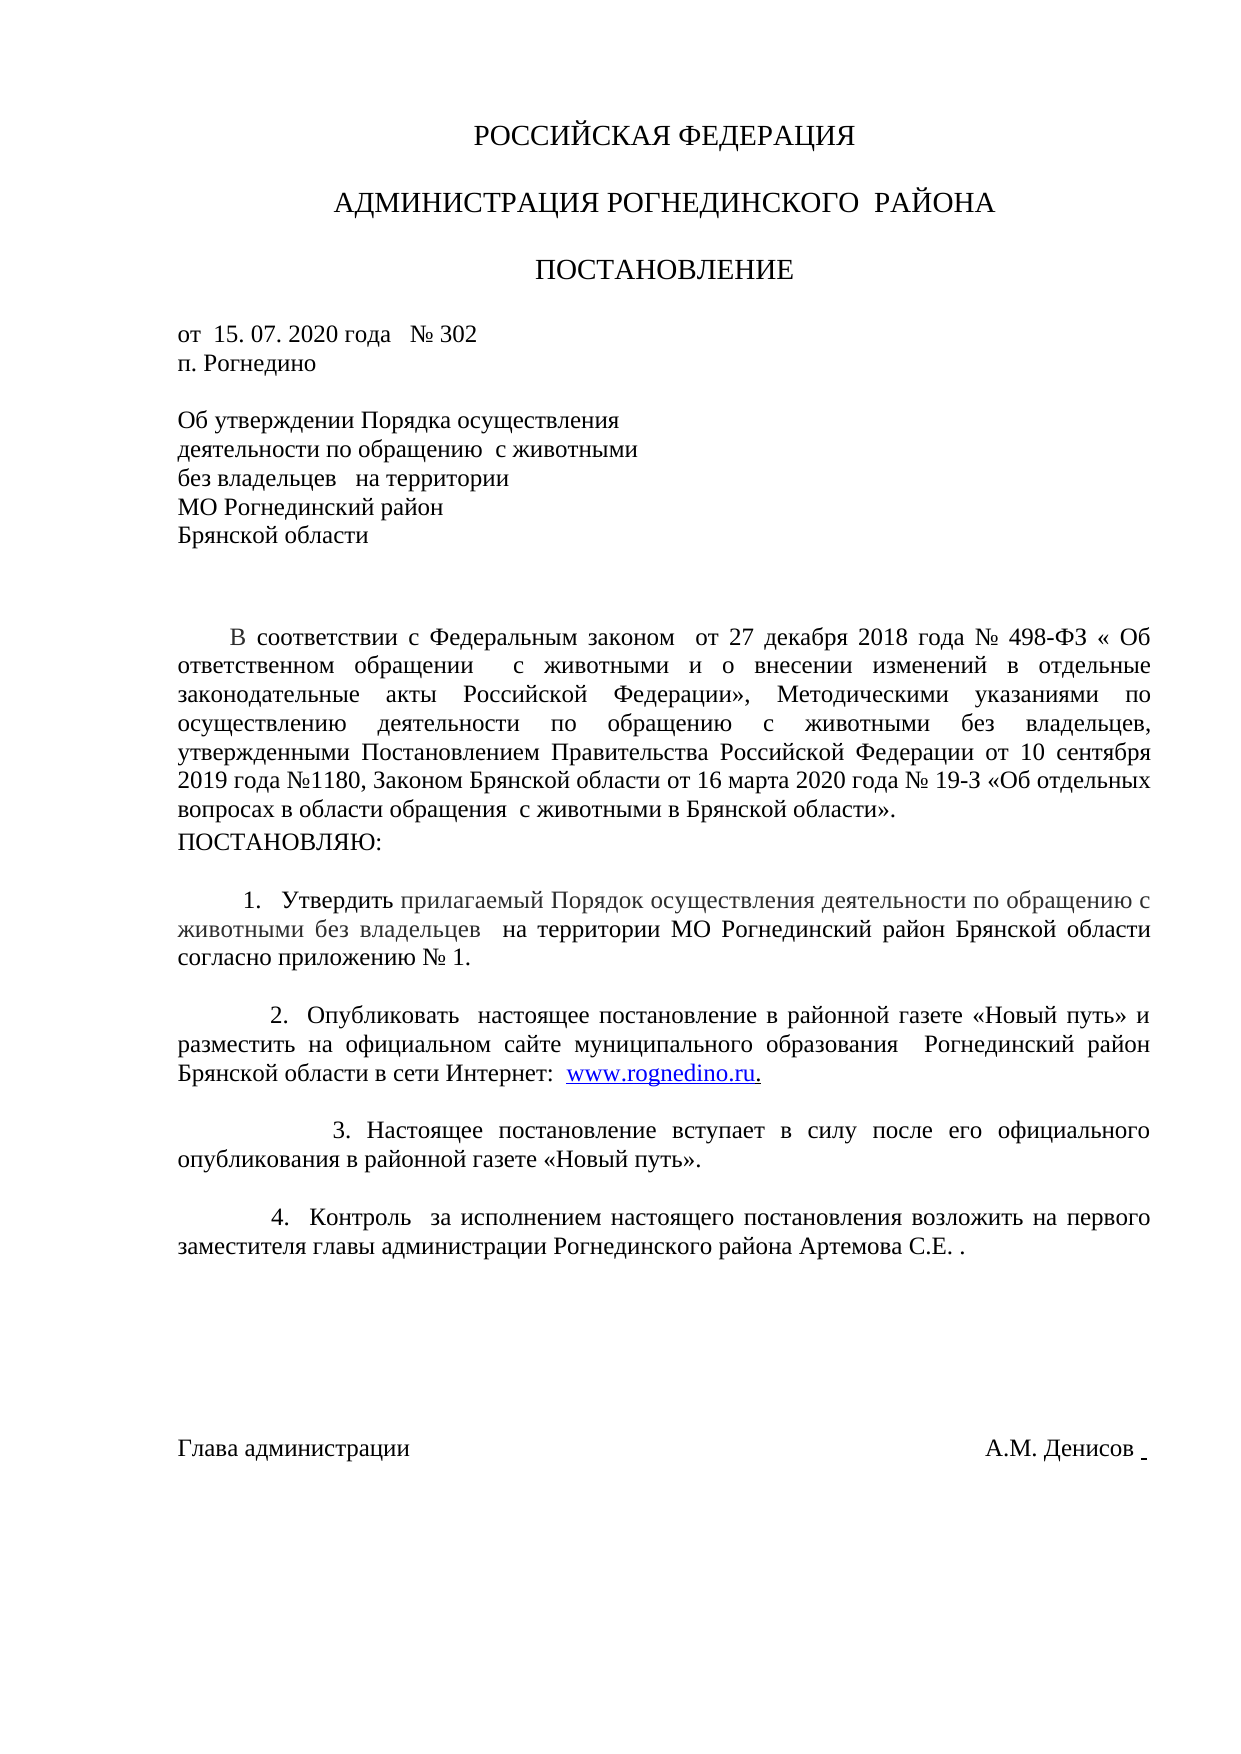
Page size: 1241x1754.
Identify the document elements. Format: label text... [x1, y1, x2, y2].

subtitle деятельности по обращению с животными [177, 434, 1152, 463]
text от 15. 07. 2020 года № 302 [177, 319, 1152, 348]
text ПОСТАНОВЛЯЮ: [177, 823, 1152, 856]
text В соответствии с Федеральным законом от 27 декабря 2018 года № 498-ФЗ « Об ответственном обращении с животными и о внесении изменений в отдельные законодательные акты Российской Федерации», Методическими указаниями по осуществлению деятельности по обращению с животными без владельцев, утвержденными Постановлением Правительства Российской Федерации от 10 сентября 2019 года №1180, Законом Брянской области от 16 марта 2020 года № 19-З «Об отдельных вопросах в области обращения с животными в Брянской области». [177, 622, 1152, 823]
text 2. Опубликовать настоящее постановление в районной газете «Новый путь» и разместить на официальном сайте муниципального образования Рогнединский район Брянской области в сети Интернет: www.rognedino.ru. [177, 1000, 1152, 1087]
text 3. Настоящее постановление вступает в силу после его официального опубликования в районной газете «Новый путь». [177, 1115, 1152, 1173]
title РОССИЙСКАЯ ФЕДЕРАЦИЯ [177, 118, 1152, 152]
text Глава администрации А.М. Денисов [177, 1433, 1152, 1462]
text 4. Контроль за исполнением настоящего постановления возложить на первого заместителя главы администрации Рогнединского района Артемова С.Е. . [177, 1202, 1152, 1259]
text 1. Утвердить прилагаемый Порядок осуществления деятельности по обращению с животными без владельцев на территории МО Рогнединский район Брянской области согласно приложению № 1. [177, 885, 1152, 971]
text п. Рогнедино [177, 348, 1152, 377]
text ПОСТАНОВЛЕНИЕ [177, 252, 1152, 286]
text АДМИНИСТРАЦИЯ РОГНЕДИНСКОГО РАЙОНА [177, 185, 1152, 219]
subtitle Брянской области [177, 521, 1152, 549]
subtitle Об утверждении Порядка осуществления [177, 406, 1152, 434]
subtitle МО Рогнединский район [177, 492, 1152, 521]
subtitle без владельцев на территории [177, 463, 1152, 492]
